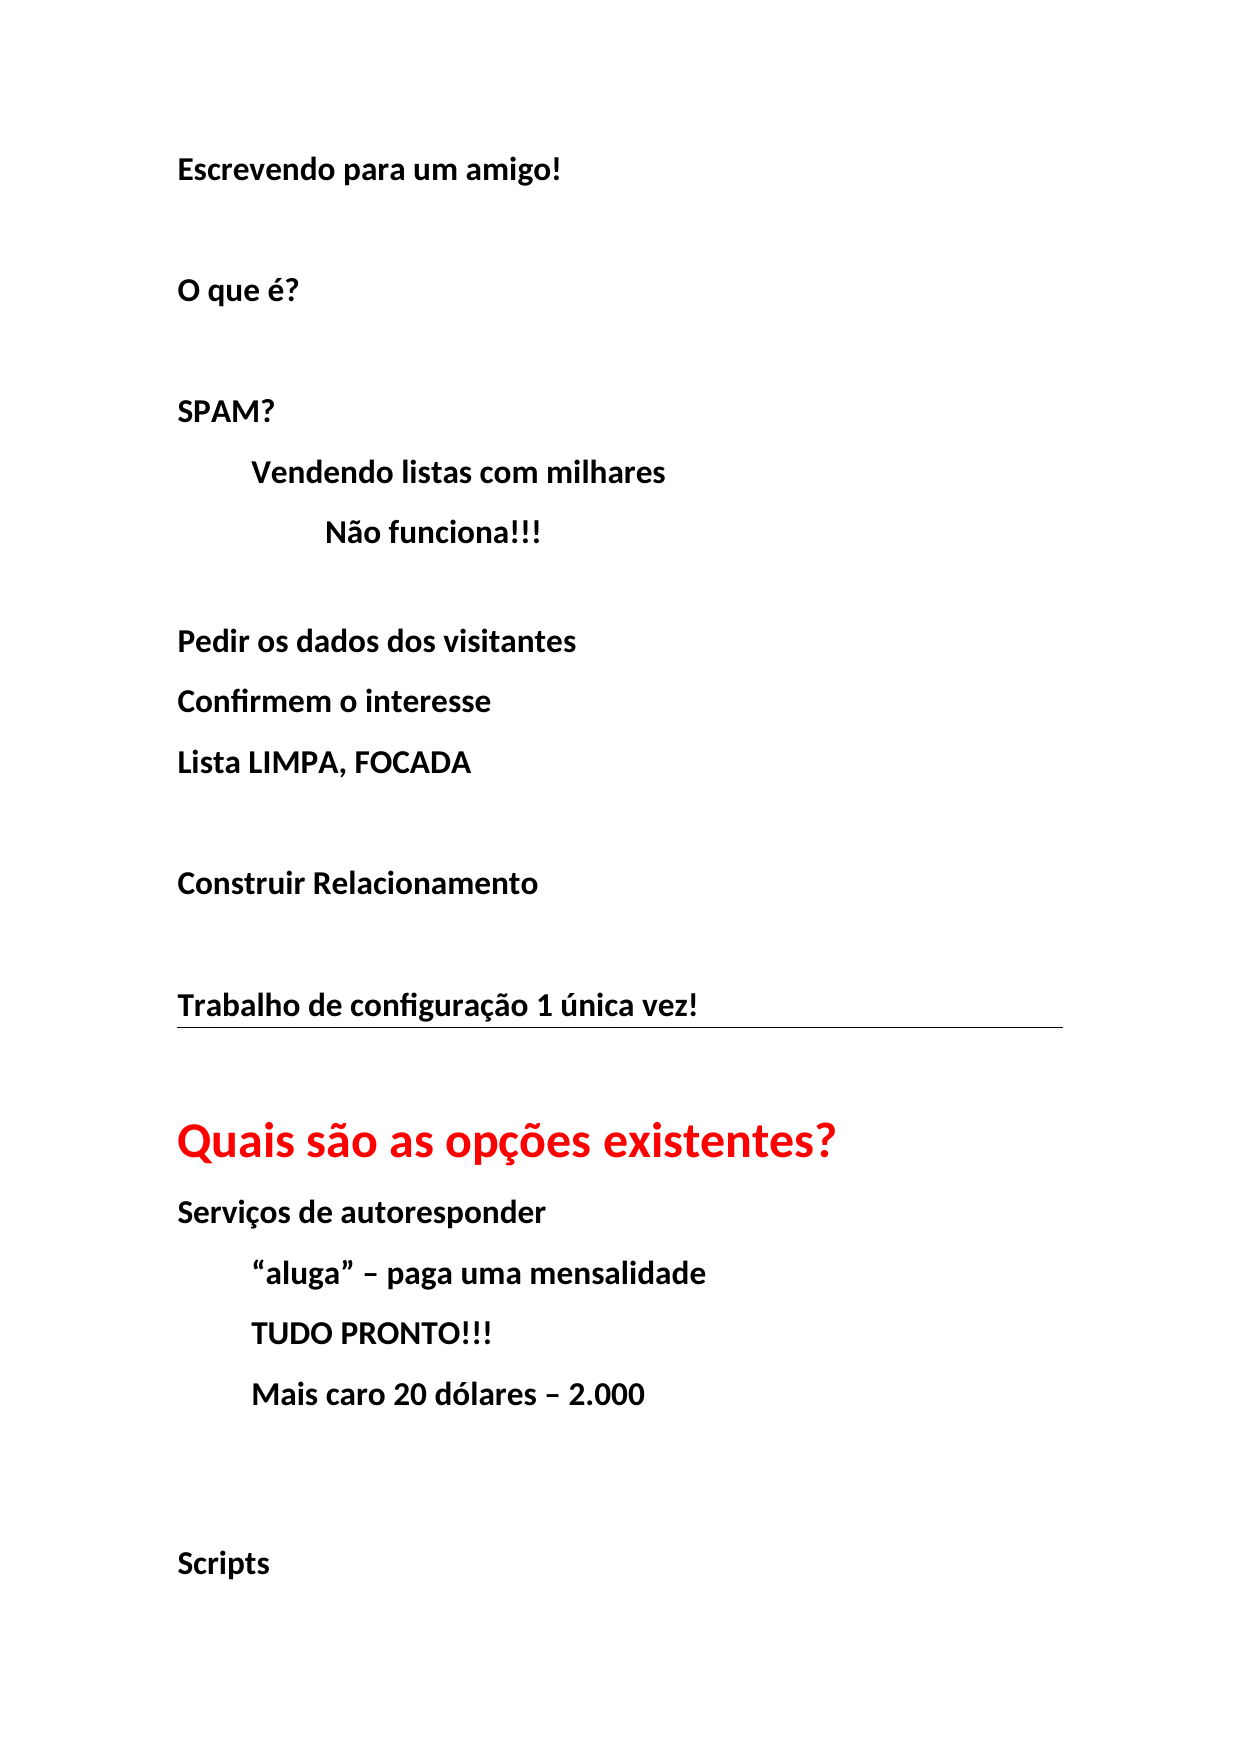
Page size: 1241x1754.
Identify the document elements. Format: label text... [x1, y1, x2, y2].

text Escrevendo para um amigo! [177, 148, 1063, 188]
text Serviços de autoresponder [177, 1191, 1063, 1232]
text Trabalho de configuração 1 única vez! [177, 984, 1063, 1027]
text Pedir os dados dos visitantes [177, 620, 1063, 661]
text O que é? [177, 269, 1063, 309]
text Não funciona!!! [177, 511, 1063, 552]
text Confirmem o interesse [177, 681, 1063, 721]
text Vendendo listas com milhares [177, 451, 1063, 491]
text Lista LIMPA, FOCADA [177, 741, 1063, 782]
text Construir Relacionamento [177, 862, 1063, 903]
text Scripts [177, 1542, 1063, 1583]
text “aluga” – paga uma mensalidade [177, 1252, 1063, 1292]
text Mais caro 20 dólares – 2.000 [177, 1373, 1063, 1414]
text Quais são as opções existentes? [177, 1108, 1063, 1169]
text SPAM? [177, 390, 1063, 431]
text TUDO PRONTO!!! [177, 1312, 1063, 1353]
